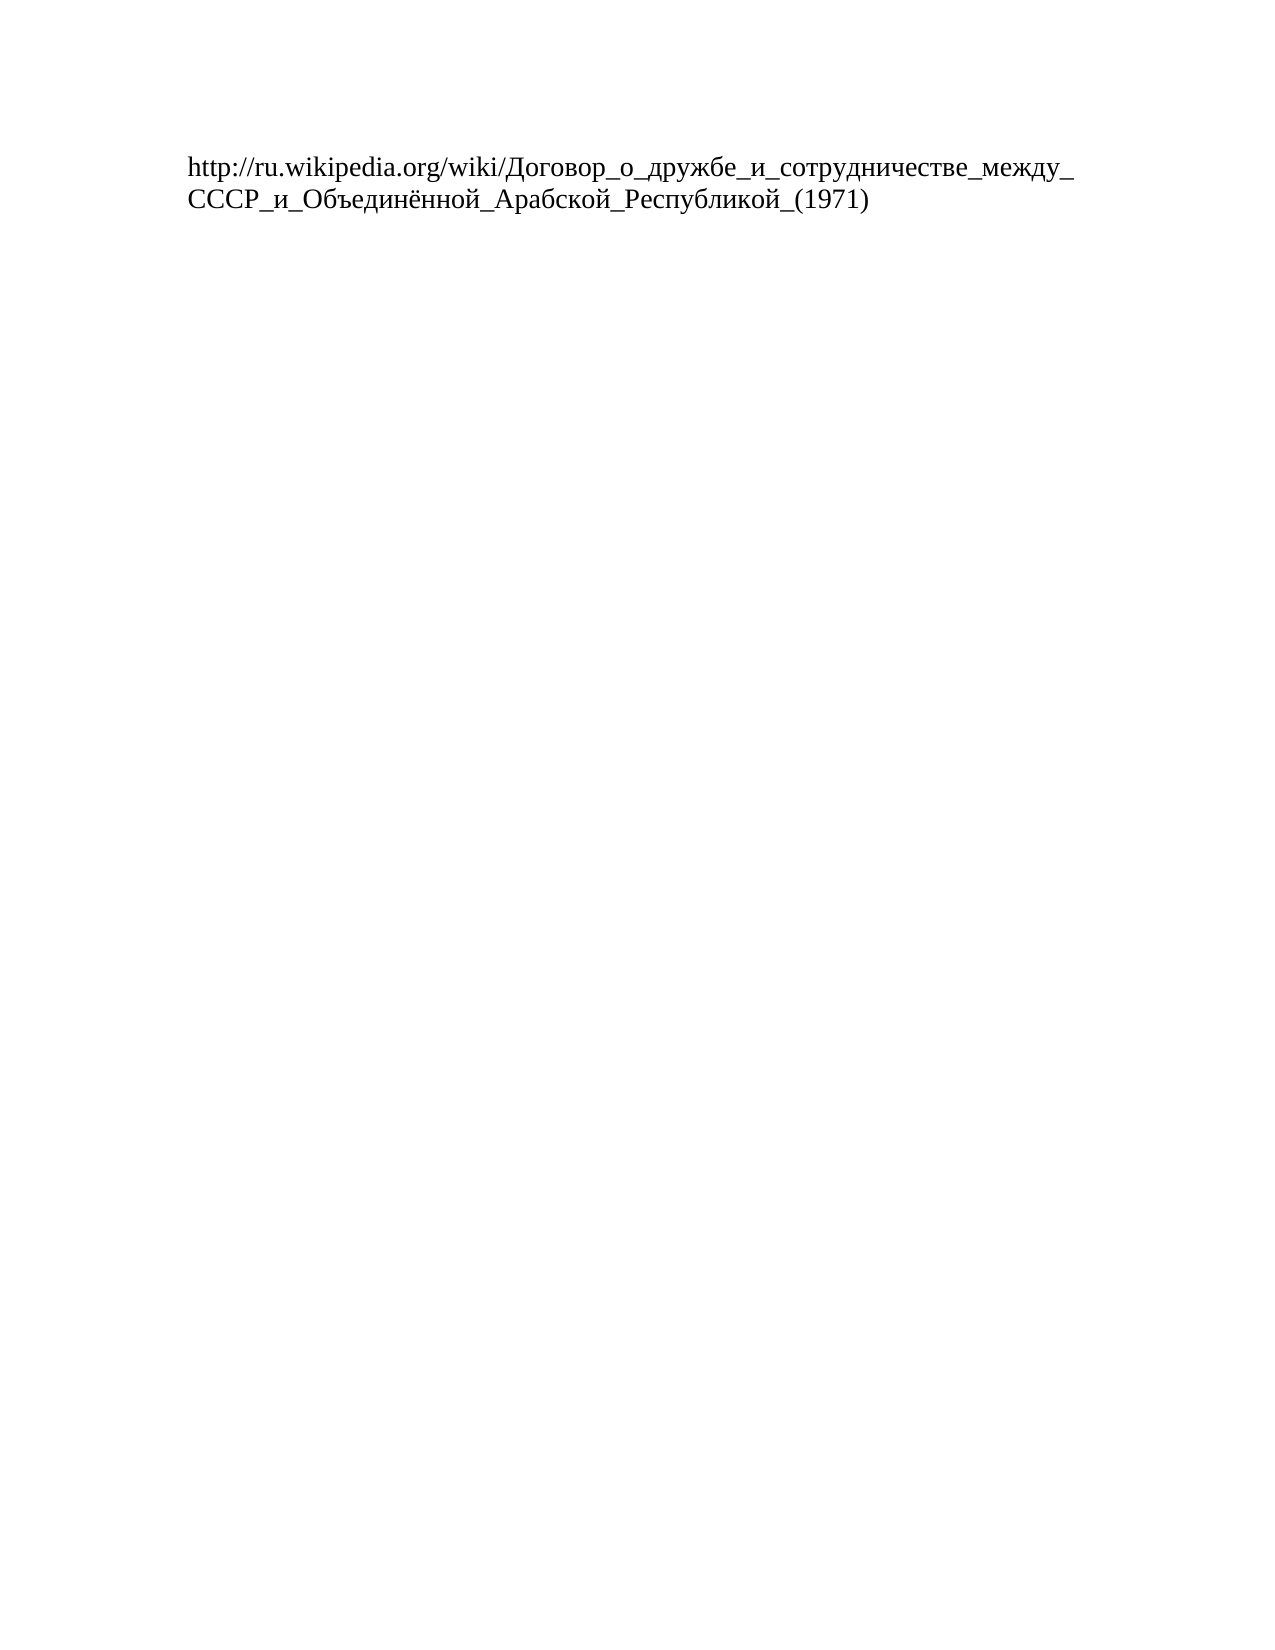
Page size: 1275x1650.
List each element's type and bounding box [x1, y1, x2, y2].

text [187, 150, 1087, 215]
